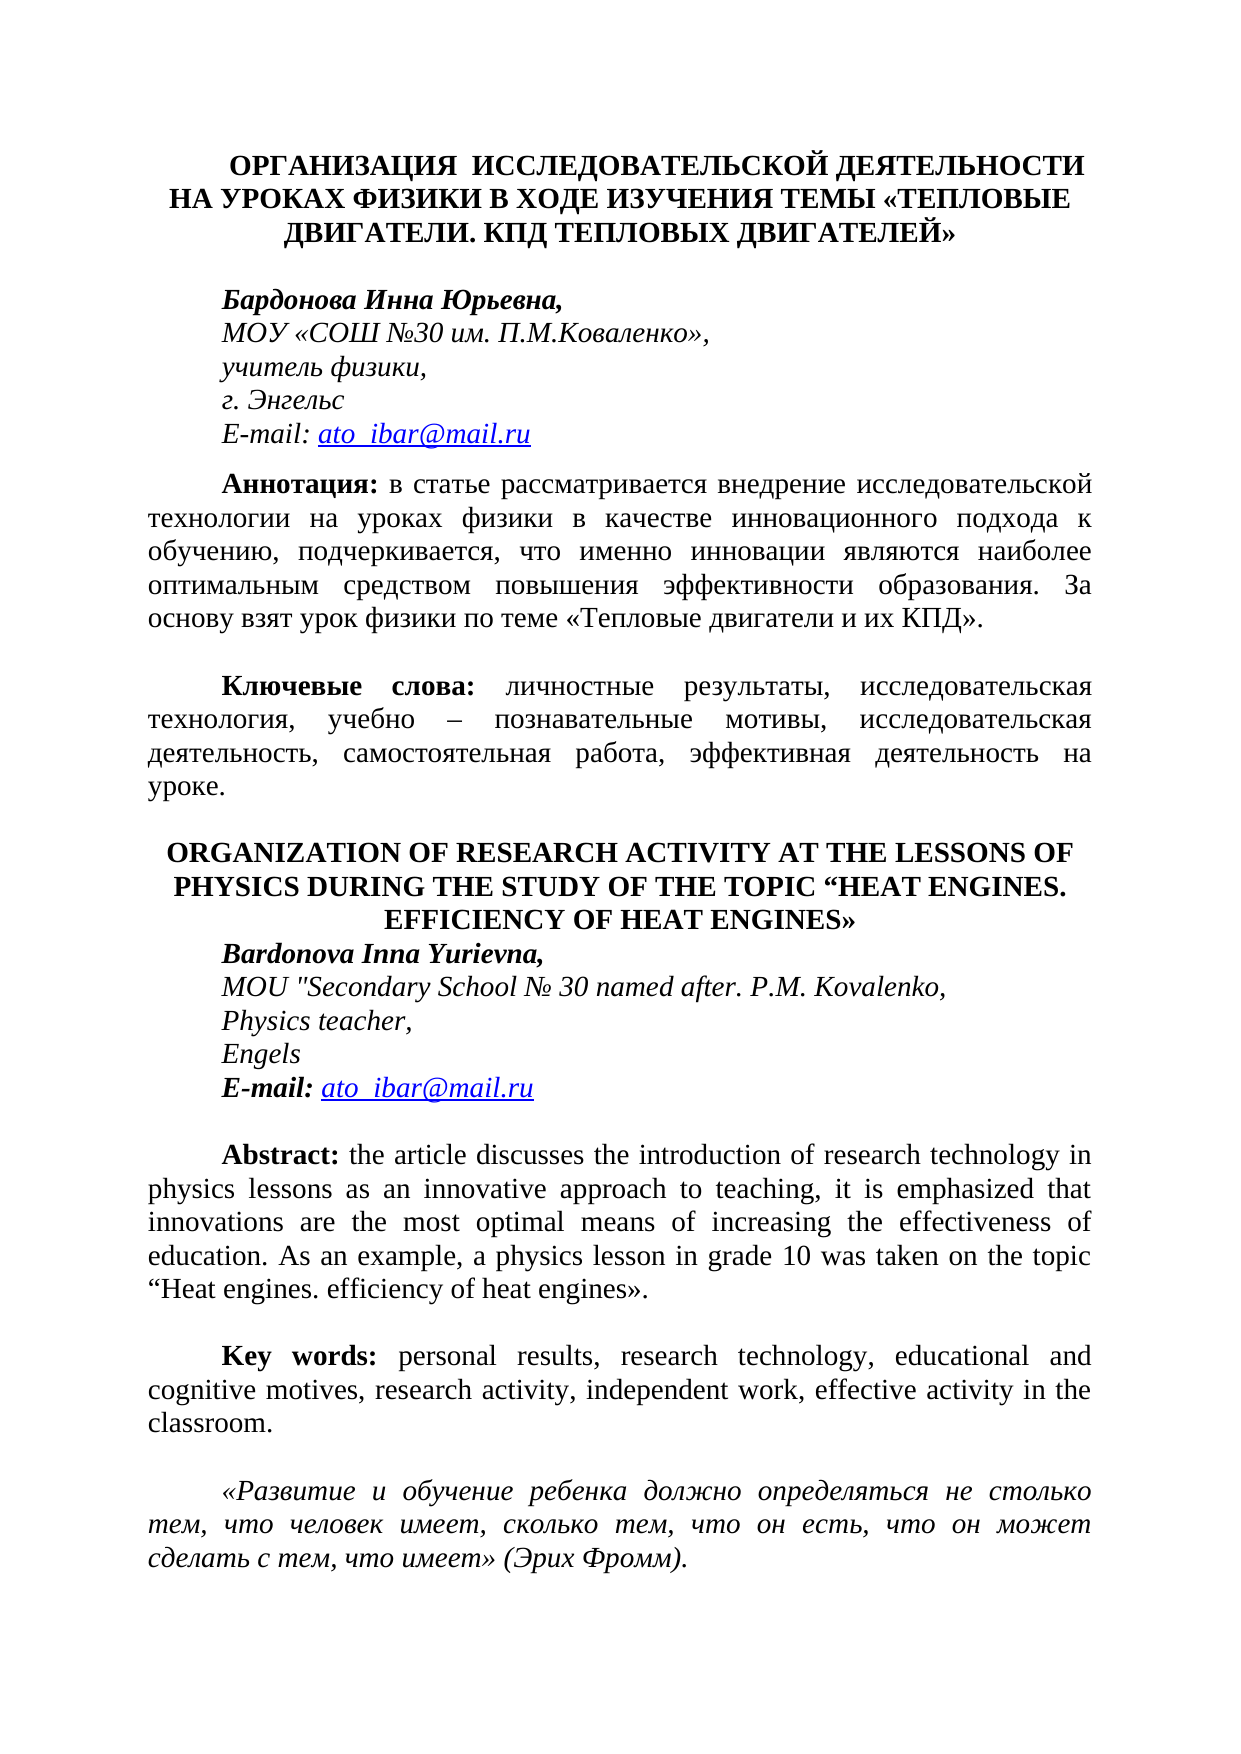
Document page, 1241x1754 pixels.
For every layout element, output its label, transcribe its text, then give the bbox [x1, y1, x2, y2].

text Ключевые слова: личностные результаты, исследовательская технология, учебно – познавательные мотивы, исследовательская деятельность, самостоятельная работа, эффективная деятельность на уроке. [148, 668, 1092, 802]
text E-mail: ato_ibar@mail.ru [148, 1070, 1092, 1104]
text Abstract: the article discusses the introduction of research technology in physics lessons as an innovative approach to teaching, it is emphasized that innovations are the most optimal means of increasing the effectiveness of education. As an example, a physics lesson in grade 10 was taken on the topic “Heat engines. efficiency of heat engines». [148, 1137, 1092, 1305]
text Engels [148, 1037, 1092, 1070]
text учитель физики, [148, 349, 1092, 382]
text MOU "Secondary School № 30 named after. P.M. Kovalenko, [148, 969, 1092, 1003]
text ORGANIZATION OF RESEARCH ACTIVITY AT THE LESSONS OF PHYSICS DURING THE STUDY OF THE TOPIC “HEAT ENGINES. EFFICIENCY OF HEAT ENGINES» [148, 835, 1092, 936]
text МОУ «СОШ №30 им. П.М.Коваленко», [148, 315, 1092, 349]
text Бардонова Инна Юрьевна, [148, 282, 1092, 315]
text Аннотация: в статье рассматривается внедрение исследовательской технологии на уроках физики в качестве инновационного подхода к обучению, подчеркивается, что именно инновации являются наиболее оптимальным средством повышения эффективности образования. За основу взят урок физики по теме «Тепловые двигатели и их КПД». [148, 466, 1092, 634]
text E-mail: ato_ibar@mail.ru [148, 416, 1092, 449]
text Physics teacher, [148, 1003, 1092, 1037]
text Bardonova Inna Yurievna, [148, 936, 1092, 969]
text Key words: personal results, research technology, educational and cognitive motives, research activity, independent work, effective activity in the classroom. [148, 1338, 1092, 1439]
text ОРГАНИЗАЦИЯ ИССЛЕДОВАТЕЛЬСКОЙ ДЕЯТЕЛЬНОСТИ НА УРОКАХ ФИЗИКИ В ХОДЕ ИЗУЧЕНИЯ ТЕМЫ «ТЕПЛОВЫЕ ДВИГАТЕЛИ. КПД ТЕПЛОВЫХ ДВИГАТЕЛЕЙ» [148, 148, 1092, 248]
text «Развитие и обучение ребенка должно определяться не столько тем, что человек имеет, сколько тем, что он есть, что он может сделать с тем, что имеет» (Эрих Фромм). [148, 1473, 1092, 1573]
text г. Энгельс [148, 382, 1092, 416]
